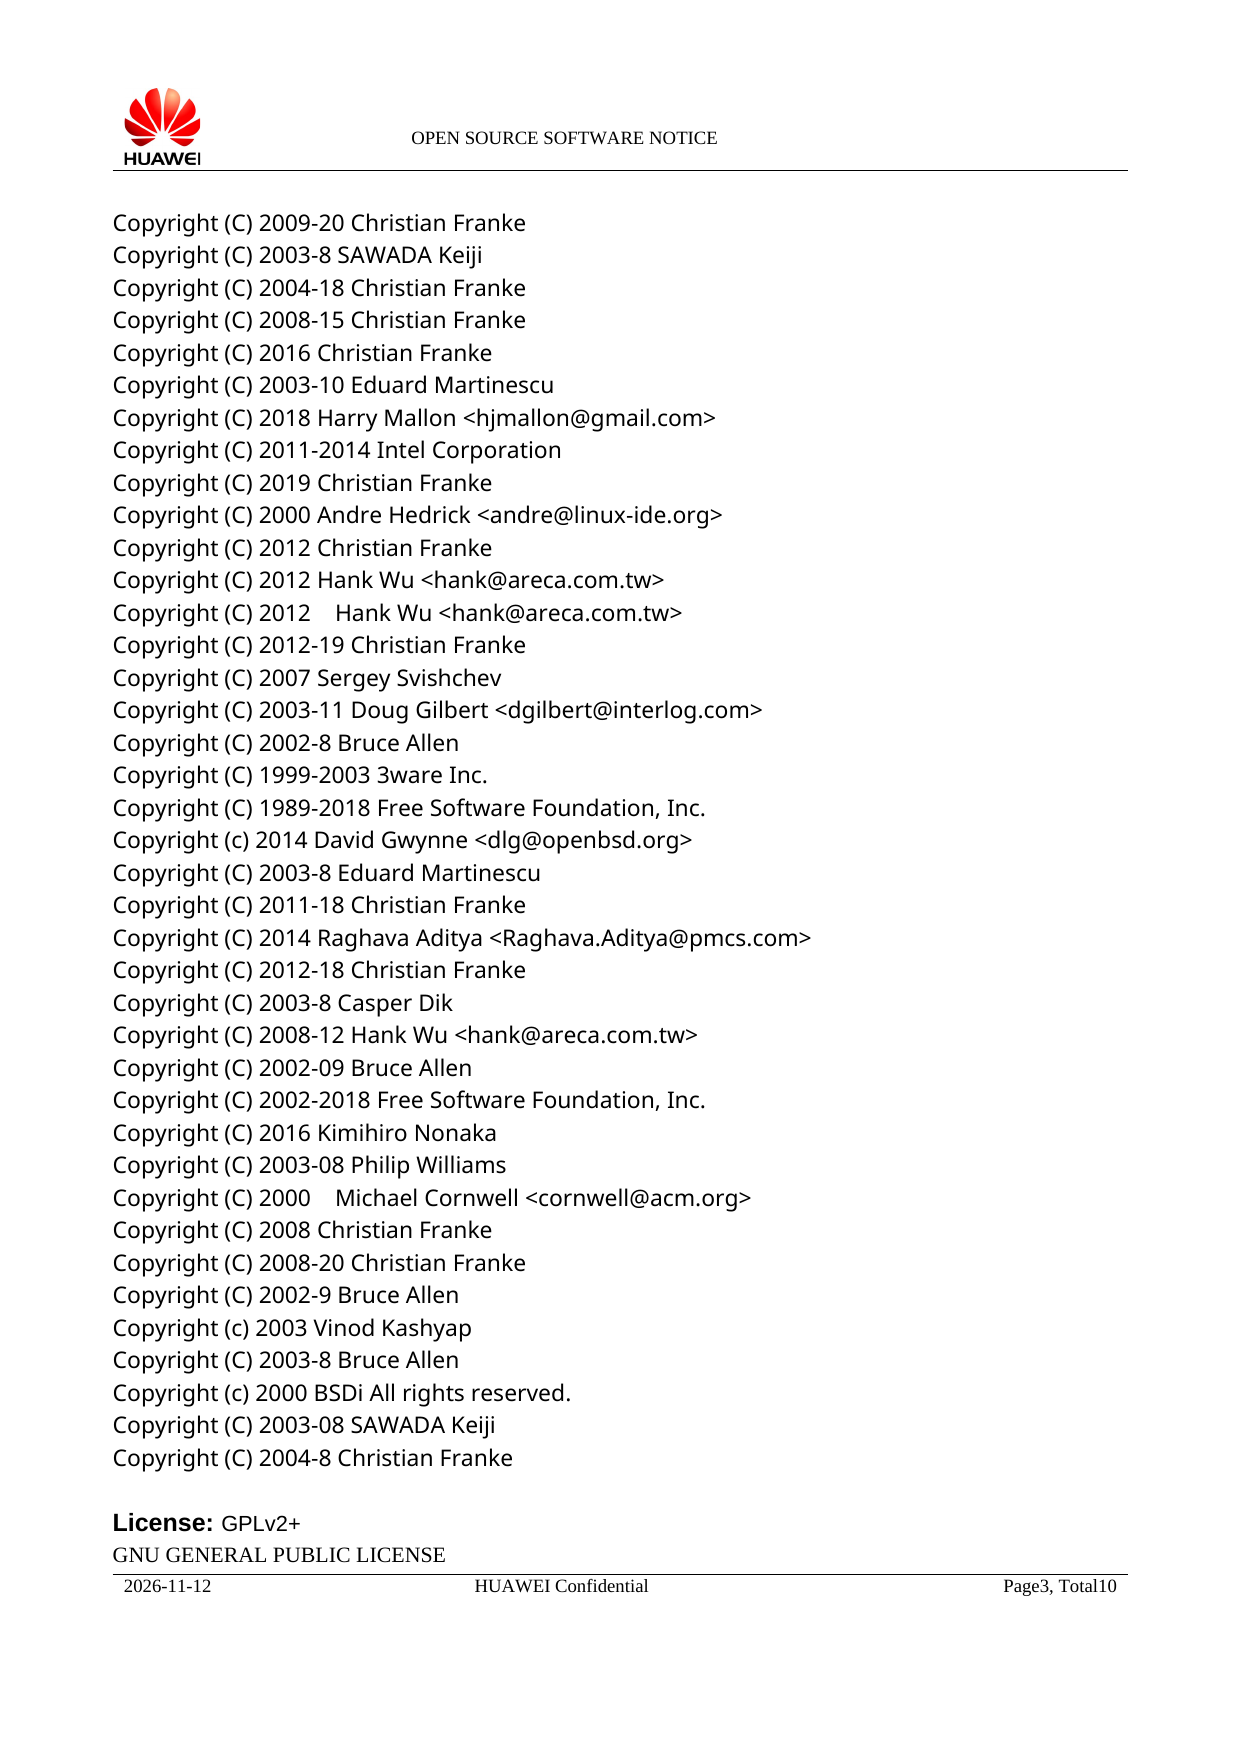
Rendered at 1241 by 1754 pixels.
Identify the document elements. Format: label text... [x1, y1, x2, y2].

picture [124, 88, 201, 165]
text License: GPLv2+ [112, 1506, 1128, 1539]
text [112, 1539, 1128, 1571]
